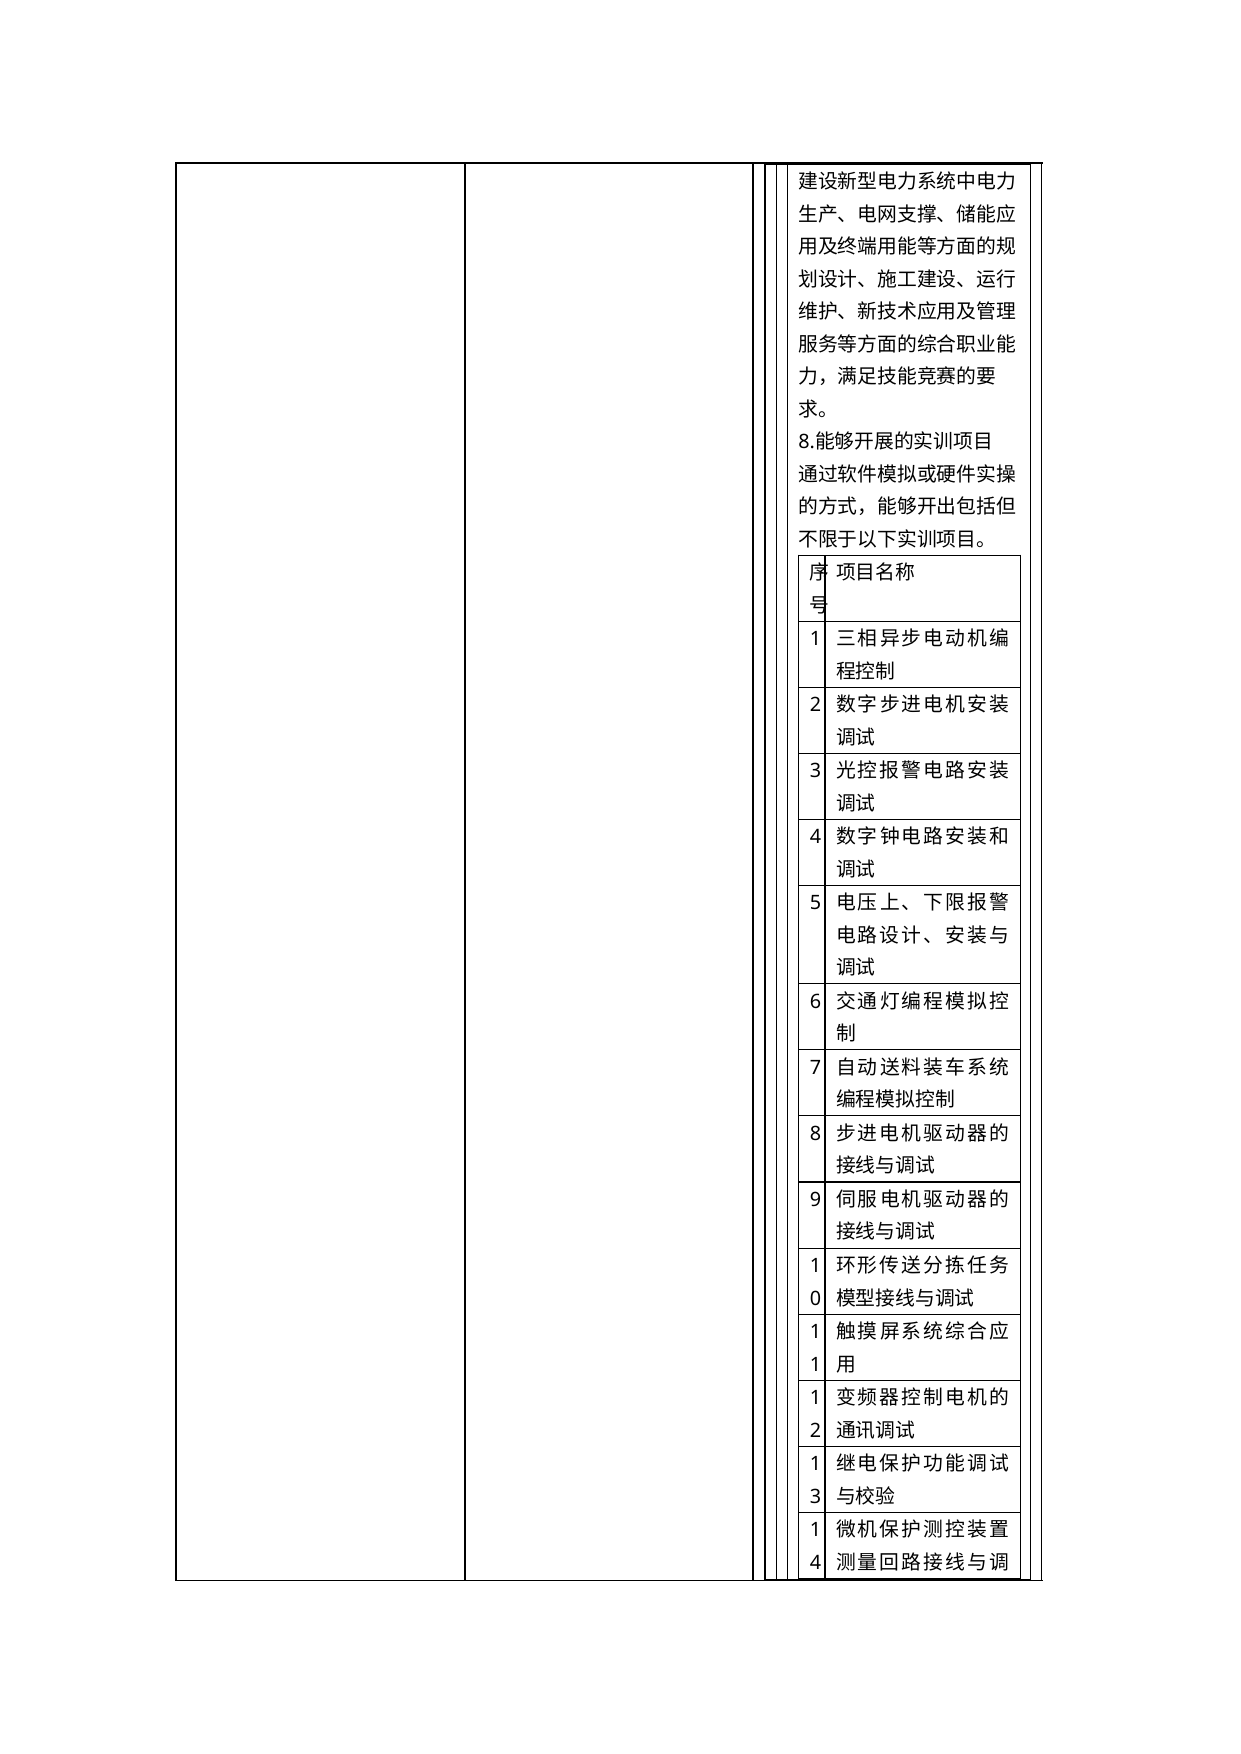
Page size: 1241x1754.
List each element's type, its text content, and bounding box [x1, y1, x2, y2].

table_cell [754, 164, 764, 1580]
table_cell 1 [177, 164, 464, 1580]
table_cell [466, 164, 752, 1580]
table_cell [777, 165, 787, 1579]
table_cell [1031, 164, 1041, 1580]
table_cell [788, 165, 1030, 1579]
table_cell [766, 165, 776, 1579]
